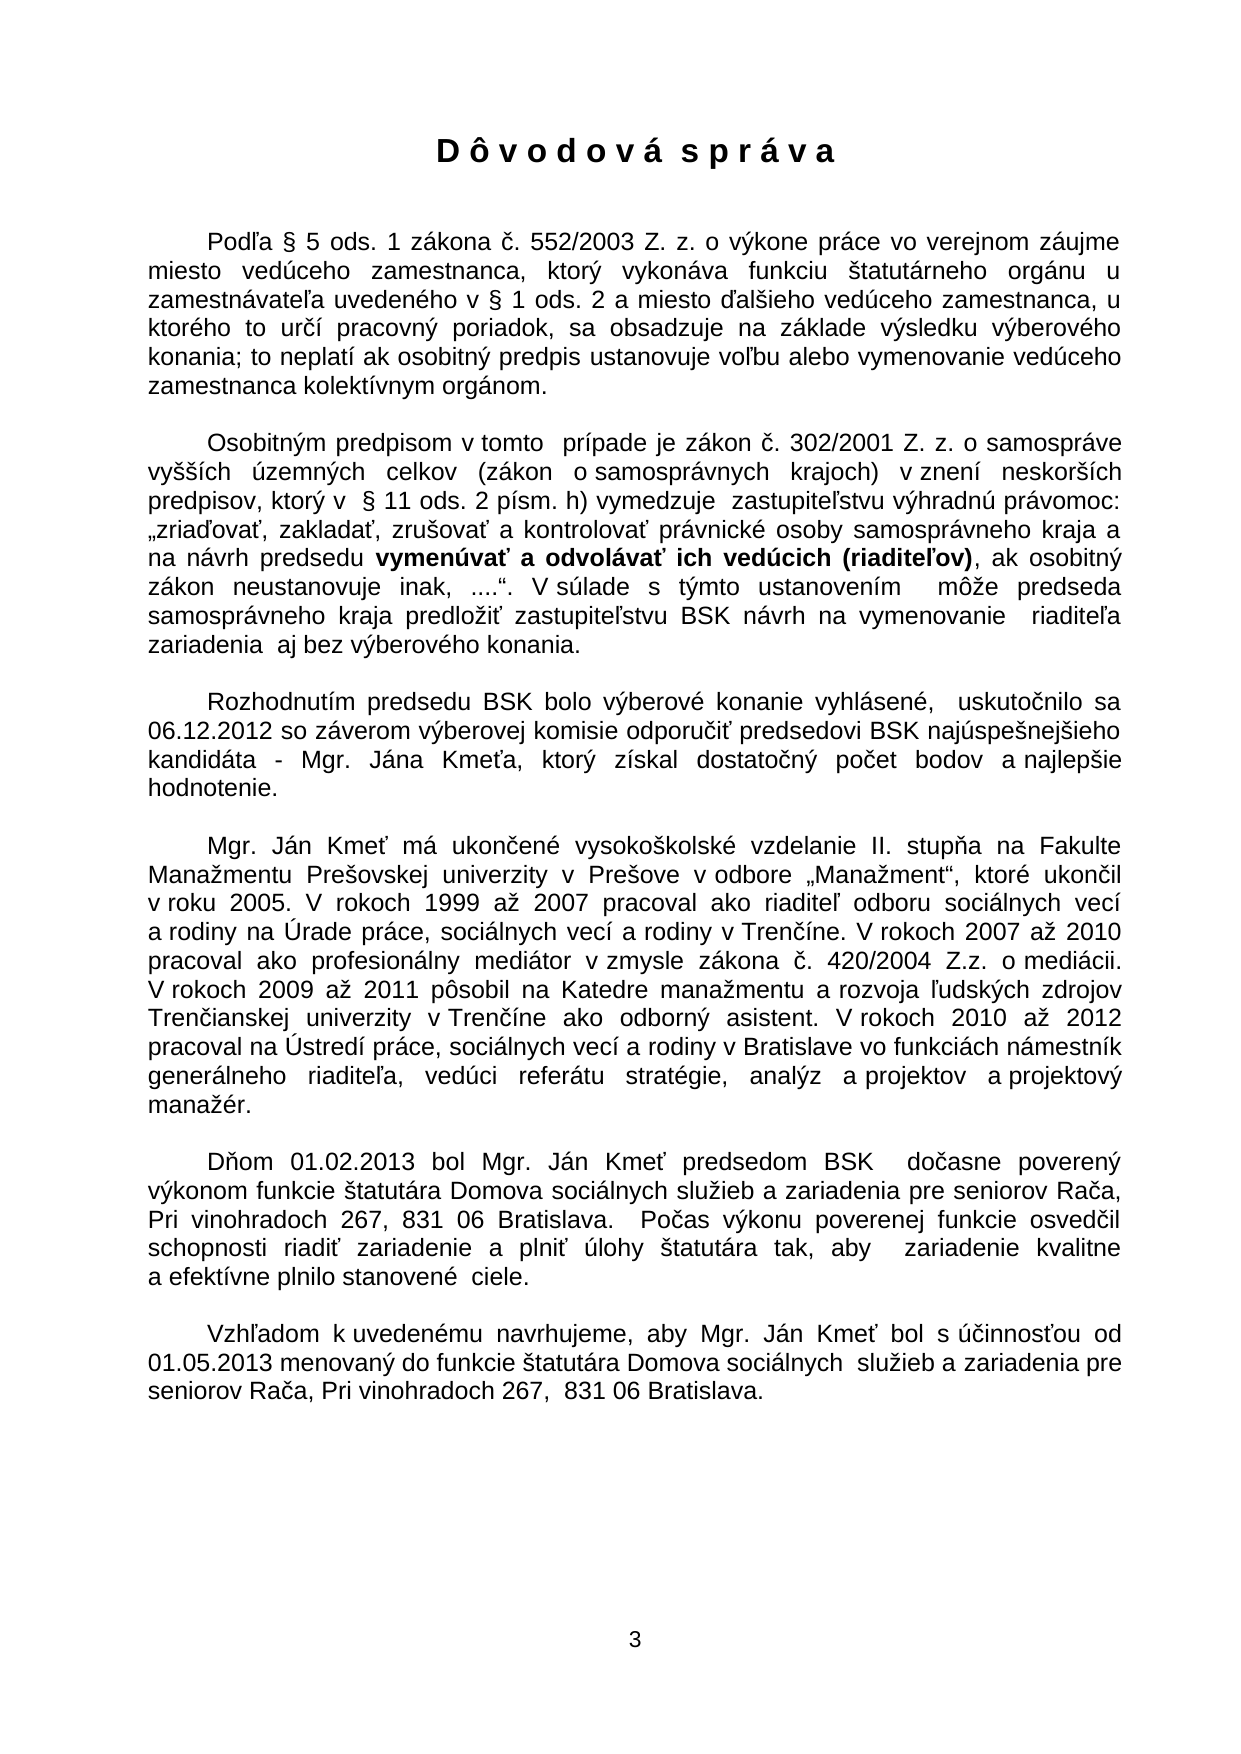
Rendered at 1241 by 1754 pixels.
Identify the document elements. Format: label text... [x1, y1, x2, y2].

text Dňom 01.02.2013 bol Mgr. Ján Kmeť predsedom BSK dočasne poverený výkonom funkcie štatutára Domova sociálnych služieb a zariadenia pre seniorov Rača, Pri vinohradoch 267, 831 06 Bratislava. Počas výkonu poverenej funkcie osvedčil schopnosti riadiť zariadenie a plniť úlohy štatutára tak, aby zariadenie kvalitne a efektívne plnilo stanovené ciele. [148, 1147, 1122, 1291]
text D ô v o d o v á s p r á v a [148, 131, 1122, 169]
text Vzhľadom k uvedenému navrhujeme, aby Mgr. Ján Kmeť bol s účinnosťou od 01.05.2013 menovaný do funkcie štatutára Domova sociálnych služieb a zariadenia pre seniorov Rača, Pri vinohradoch 267, 831 06 Bratislava. [148, 1319, 1122, 1405]
text Osobitným predpisom v tomto prípade je zákon č. 302/2001 Z. z. o samospráve vyšších územných celkov (zákon o samosprávnych krajoch) v znení neskorších predpisov, ktorý v § 11 ods. 2 písm. h) vymedzuje zastupiteľstvu výhradnú právomoc: „zriaďovať, zakladať, zrušovať a kontrolovať právnické osoby samosprávneho kraja a na návrh predsedu vymenúvať a odvolávať ich vedúcich (riaditeľov), ak osobitný zákon neustanovuje inak, ....“. V súlade s týmto ustanovením môže predseda samosprávneho kraja predložiť zastupiteľstvu BSK návrh na vymenovanie riaditeľa zariadenia aj bez výberového konania. [148, 428, 1122, 658]
text Rozhodnutím predsedu BSK bolo výberové konanie vyhlásené, uskutočnilo sa 06.12.2012 so záverom výberovej komisie odporučiť predsedovi BSK najúspešnejšieho kandidáta - Mgr. Jána Kmeťa, ktorý získal dostatočný počet bodov a najlepšie hodnotenie. [148, 687, 1122, 802]
text Podľa § 5 ods. 1 zákona č. 552/2003 Z. z. o výkone práce vo verejnom záujme miesto vedúceho zamestnanca, ktorý vykonáva funkciu štatutárneho orgánu u zamestnávateľa uvedeného v § 1 ods. 2 a miesto ďalšieho vedúceho zamestnanca, u ktorého to určí pracovný poriadok, sa obsadzuje na základe výsledku výberového konania; to neplatí ak osobitný predpis ustanovuje voľbu alebo vymenovanie vedúceho zamestnanca kolektívnym orgánom. [148, 227, 1122, 399]
text Mgr. Ján Kmeť má ukončené vysokoškolské vzdelanie II. stupňa na Fakulte Manažmentu Prešovskej univerzity v Prešove v odbore „Manažment“, ktoré ukončil v roku 2005. V rokoch 1999 až 2007 pracoval ako riaditeľ odboru sociálnych vecí a rodiny na Úrade práce, sociálnych vecí a rodiny v Trenčíne. V rokoch 2007 až 2010 pracoval ako profesionálny mediátor v zmysle zákona č. 420/2004 Z.z. o mediácii. V rokoch 2009 až 2011 pôsobil na Katedre manažmentu a rozvoja ľudských zdrojov Trenčianskej univerzity v Trenčíne ako odborný asistent. V rokoch 2010 až 2012 pracoval na Ústredí práce, sociálnych vecí a rodiny v Bratislave vo funkciách námestník generálneho riaditeľa, vedúci referátu stratégie, analýz a projektov a projektový manažér. [148, 831, 1122, 1118]
